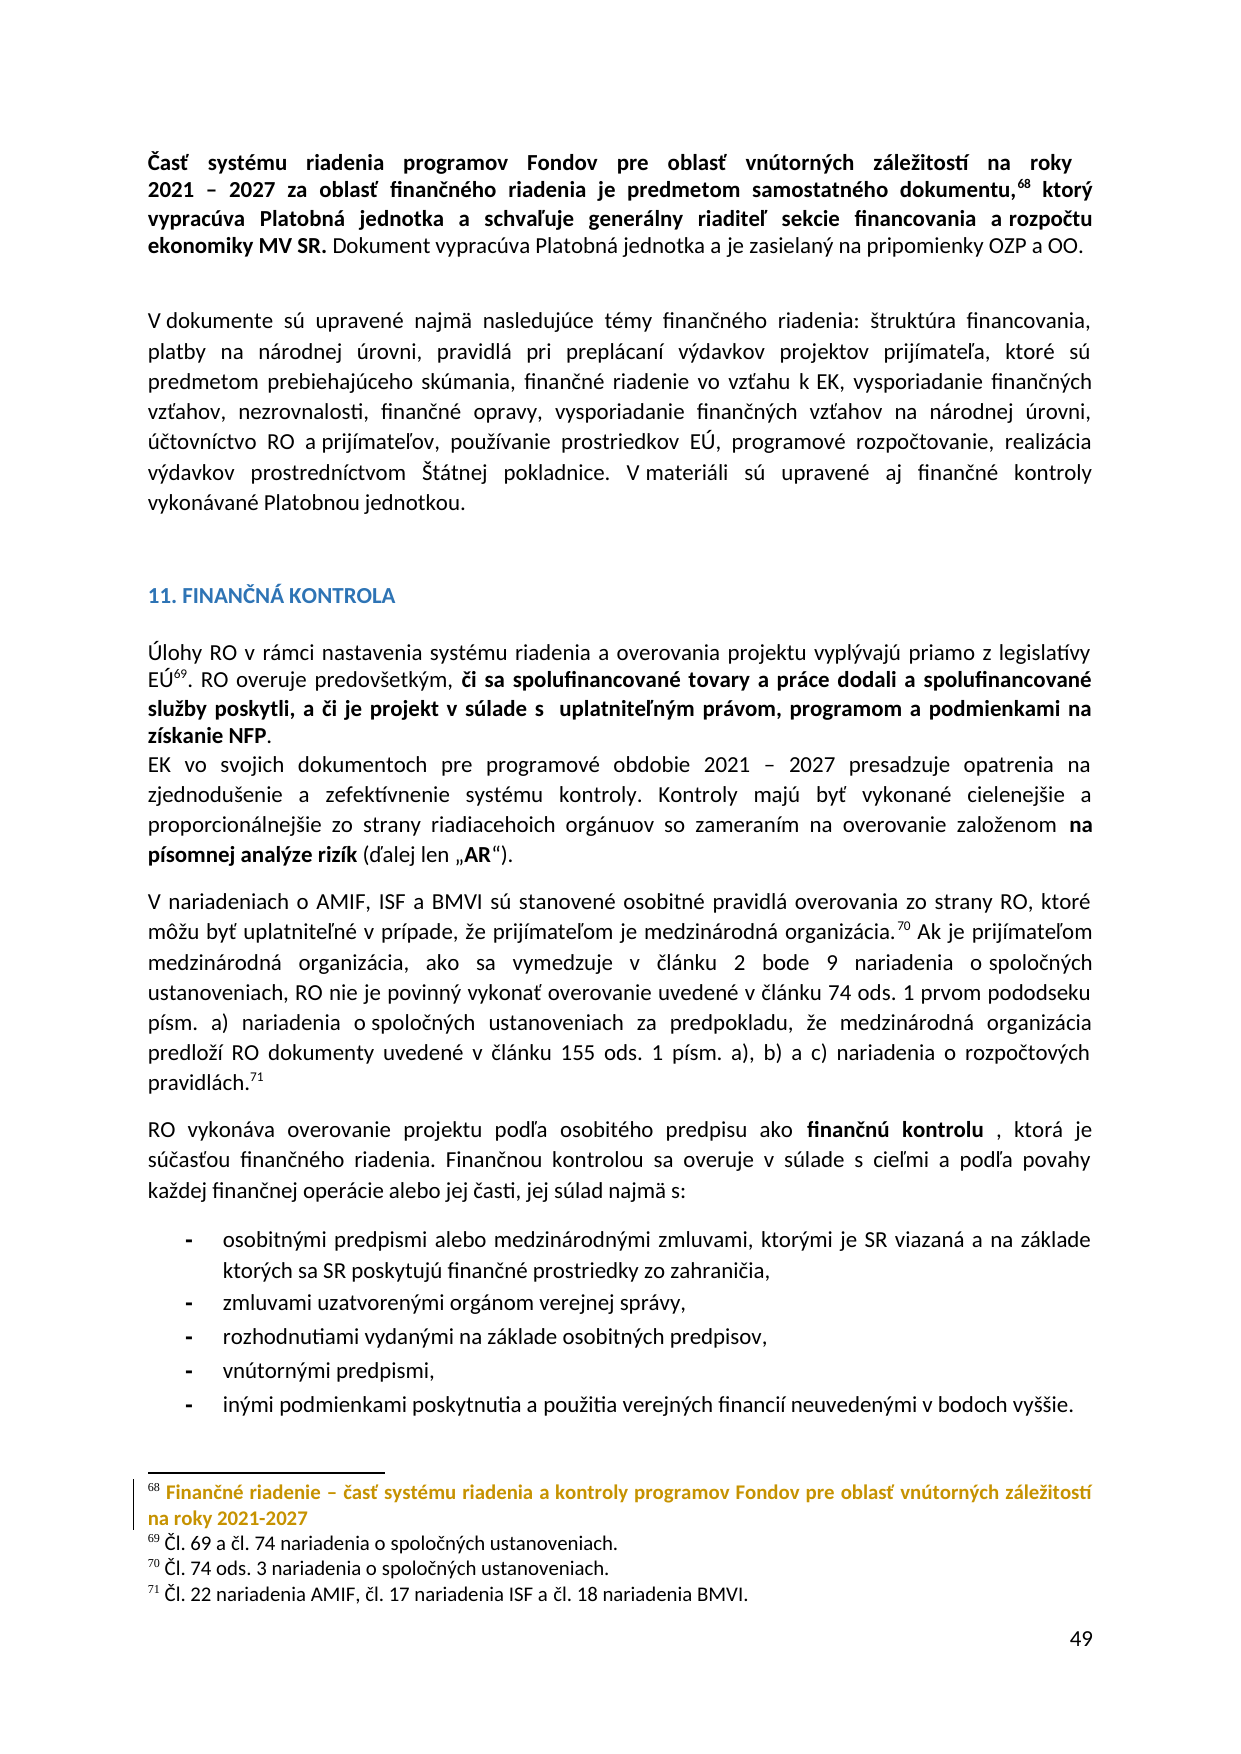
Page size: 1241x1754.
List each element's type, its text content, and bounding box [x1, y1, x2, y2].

list inými podmienkami poskytnutia a použitia verejných financií neuvedenými v bodoch vyššie. [185, 1387, 1093, 1419]
text V nariadeniach o AMIF, ISF a BMVI sú stanovené osobitné pravidlá overovania zo strany RO, ktoré môžu byť uplatniteľné v prípade, že prijímateľom je medzinárodná organizácia. Ak je prijímateľom medzinárodná organizácia, ako sa vymedzuje v článku 2 bode 9 nariadenia o spoločných ustanoveniach, RO nie je povinný vykonať overovanie uvedené v článku 74 ods. 1 prvom pododseku písm. a) nariadenia o spoločných ustanoveniach za predpokladu, že medzinárodná organizácia predloží RO dokumenty uvedené v článku 155 ods. 1 písm. a), b) a c) nariadenia o rozpočtových pravidlách. [148, 887, 1093, 1096]
text Úlohy RO v rámci nastavenia systému riadenia a overovania projektu vyplývajú priamo z legislatívy EÚ. RO overuje predovšetkým, či sa spolufinancované tovary a práce dodali a spolufinancované služby poskytli, a či je projekt v súlade s uplatniteľným právom, programom a podmienkami na získanie NFP. [148, 638, 1093, 750]
text V dokumente sú upravené najmä nasledujúce témy finančného riadenia: štruktúra financovania, platby na národnej úrovni, pravidlá pri preplácaní výdavkov projektov prijímateľa, ktoré sú predmetom prebiehajúceho skúmania, finančné riadenie vo vzťahu k EK, vysporiadanie finančných vzťahov, nezrovnalosti, finančné opravy, vysporiadanie finančných vzťahov na národnej úrovni, účtovníctvo RO a prijímateľov, používanie prostriedkov EÚ, programové rozpočtovanie, realizácia výdavkov prostredníctvom Štátnej pokladnice. V materiáli sú upravené aj finančné kontroly vykonávané Platobnou jednotkou. [148, 307, 1093, 516]
list zmluvami uzatvorenými orgánom verejnej správy, [185, 1286, 1093, 1317]
text EK vo svojich dokumentoch pre programové obdobie 2021 – 2027 presadzuje opatrenia na zjednodušenie a zefektívnenie systému kontroly. Kontroly majú byť vykonané cielenejšie a proporcionálnejšie zo strany riadiac orgán so zameraním na overovanie založenom na písomnej analýze rizík. [148, 750, 1093, 868]
list vnútornými predpismi, [185, 1354, 1093, 1385]
text Časť systému riadenia programov Fondov pre oblasť vnútorných záležitostí na roky 2021 – 2027 za oblasť finančného riadenia je predmetom samostatného dokumentu, ktorý vypracúva Platobná jednotka a schvaľuje generálny riaditeľ sekcie MV SR. Dokument vypracúva Platobná jednotka a je zasielaný na pripomienky OZP a OO. [148, 148, 1093, 260]
list rozhodnutiami vydanými na základe osobitných predpisov, [185, 1320, 1093, 1351]
list osobitnými predpismi alebo medzinárodnými zmluvami, ktorými je SR viazaná a na základe ktorých sa SR poskytujú finančné prostriedky zo zahraničia, [185, 1223, 1093, 1284]
subtitle 11. finančnÁ kontrola [148, 582, 1093, 609]
text RO vykonáva overovanie projektu podľa osobitého predpisu ako finančnú kontrolu , ktorá je súčasťou finančného riadenia. Finančnou kontrolou sa overuje v súlade s cieľmi a podľa povahy každej finančnej operácie alebo jej časti, jej súlad najmä s: [148, 1115, 1093, 1204]
